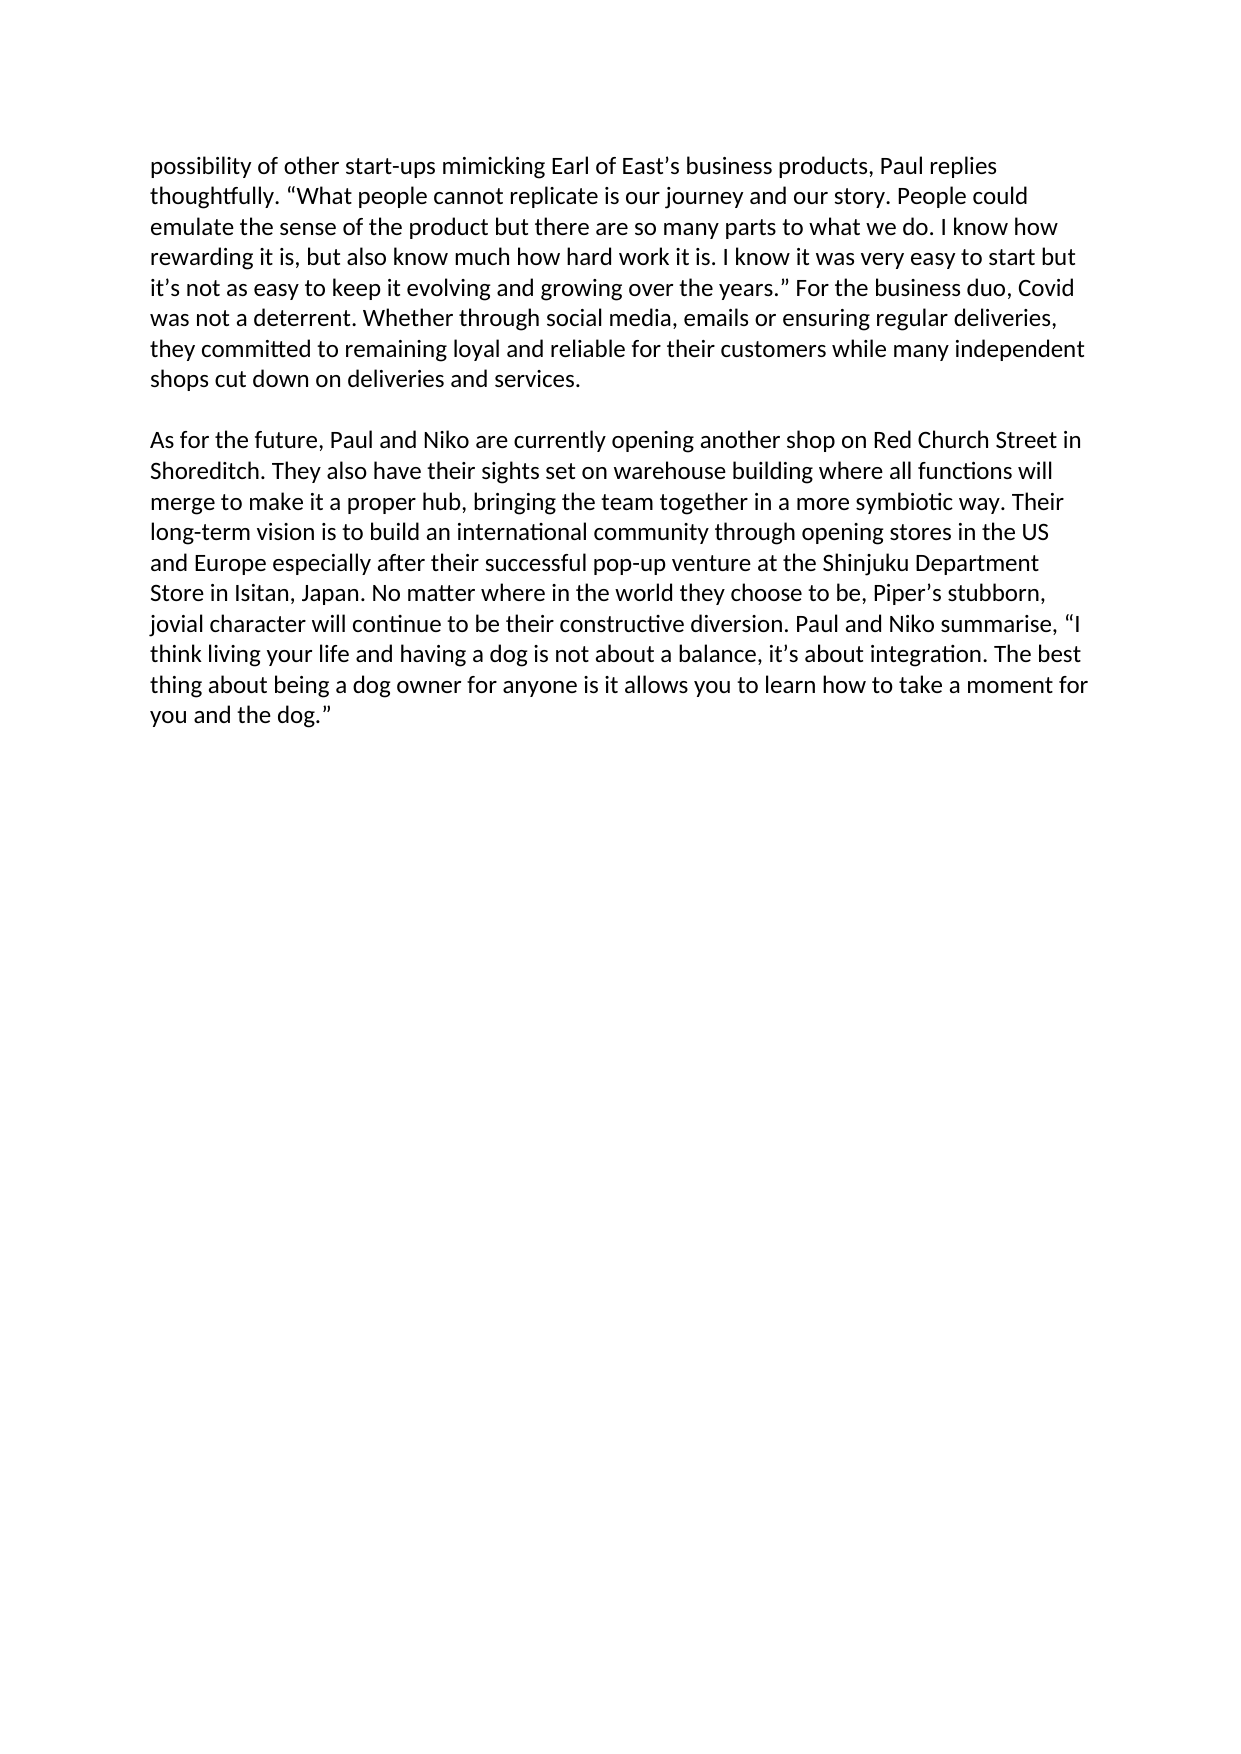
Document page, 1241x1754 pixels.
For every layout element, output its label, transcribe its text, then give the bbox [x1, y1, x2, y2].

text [150, 150, 1090, 394]
text As for the future, Paul and Niko are currently opening another shop on Red Church Street in Shoreditch. They also have their sights set on warehouse building where all functions will merge to make it a proper hub, bringing the team together in a more symbiotic way. Their long-term vision is to build an international community through opening stores in the US and Europe especially after their successful pop-up venture at the Shinjuku Department Store in Isitan, Japan. No matter where in the world they choose to be, Piper’s stubborn, jovial character will continue to be their constructive diversion. Paul and Niko summarise, “I think living your life and having a dog is not about a balance, it’s about integration. The best thing about being a dog owner for anyone is it allows you to learn how to take a moment for you and the dog.” [150, 425, 1090, 730]
